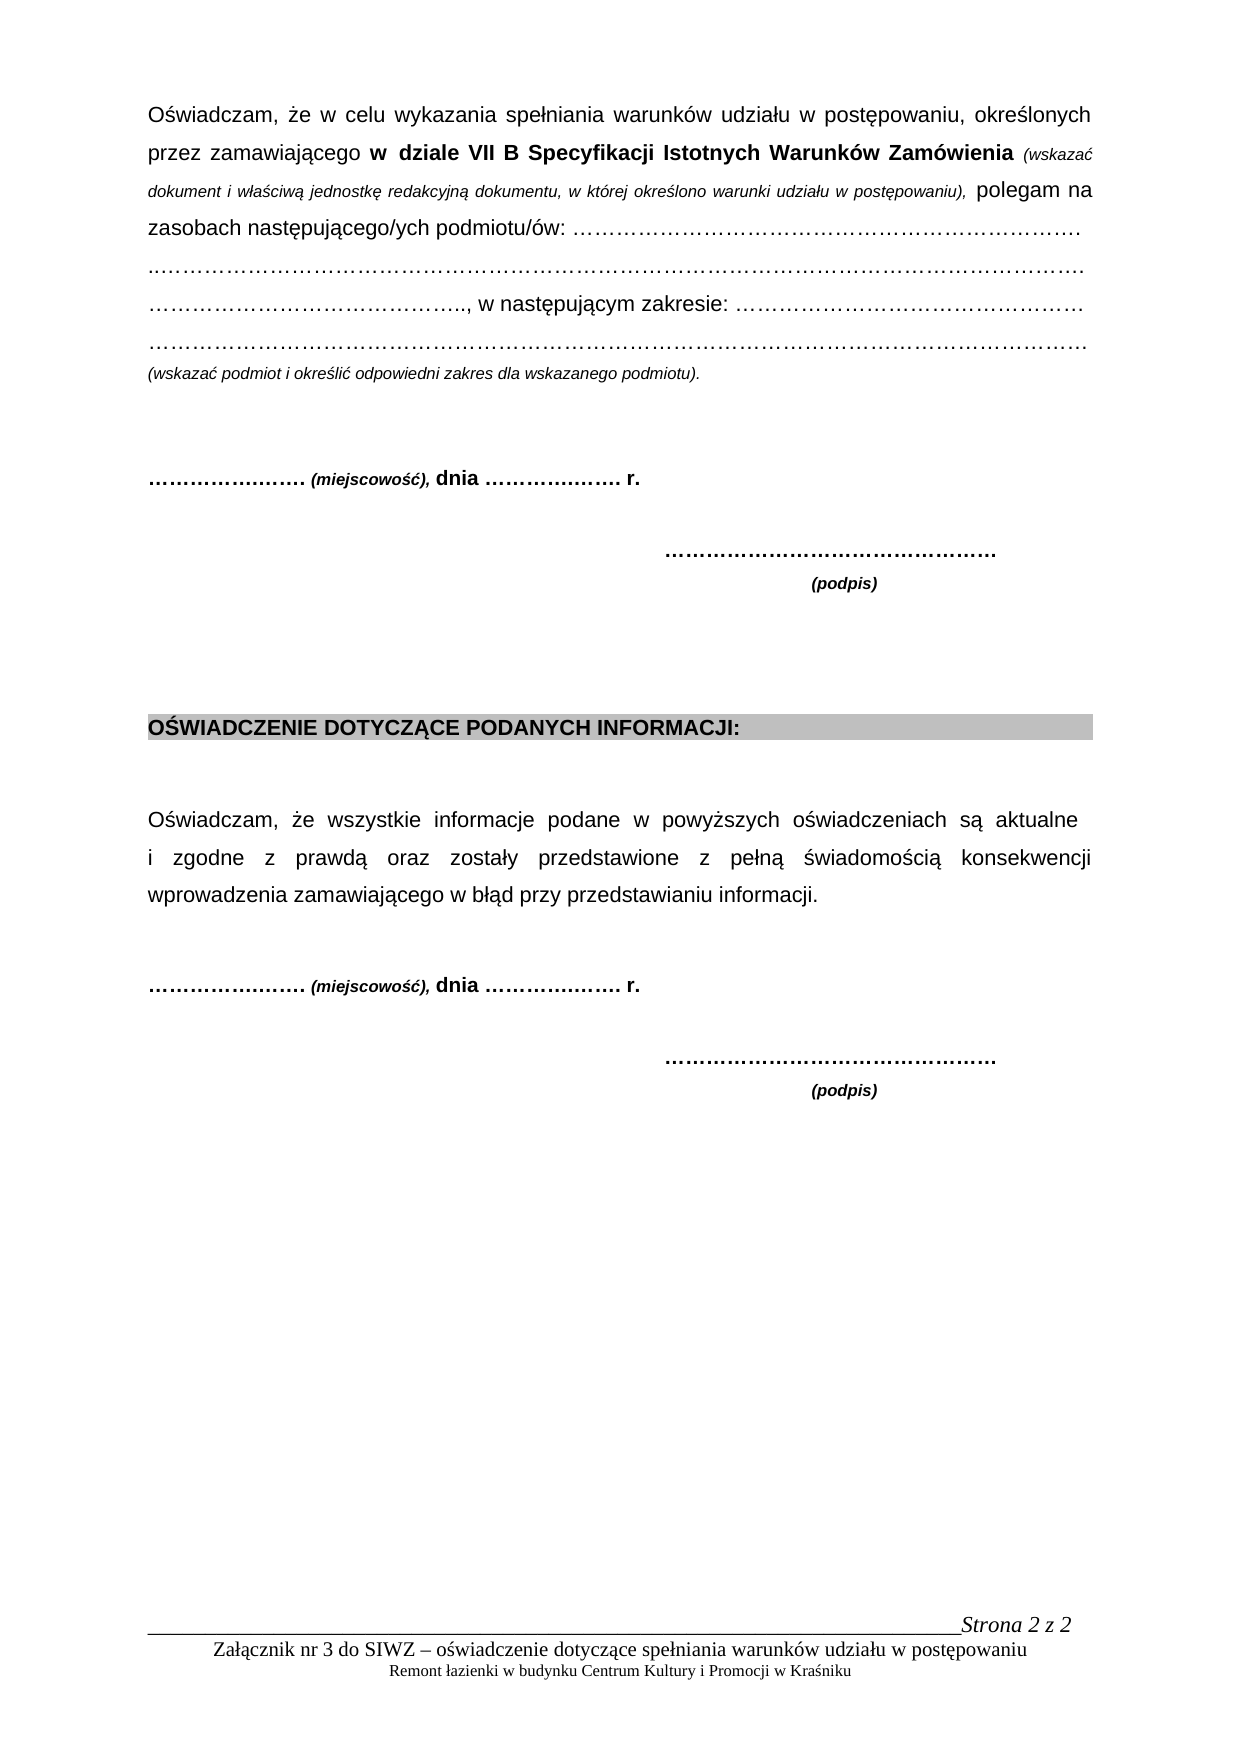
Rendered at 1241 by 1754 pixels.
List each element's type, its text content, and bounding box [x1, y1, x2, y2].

text ………………………………………………………………………………………………………………… (wskazać podmiot i określić odpowiedni zakres dla wskazanego podmiotu). [148, 329, 1093, 383]
text …………….……. (miejscowość), dnia ………….……. r. [148, 973, 1093, 997]
text ..……………………………………………………………………………………………………………….…………………………………….., w następującym zakresie: ………………………………………… [148, 253, 1093, 316]
text ………………………………………… [148, 1045, 1093, 1069]
text (podpis) [738, 574, 1093, 593]
text (podpis) [738, 1081, 1093, 1100]
text …………….……. (miejscowość), dnia ………….……. r. [148, 466, 1093, 490]
text OŚWIADCZENIE DOTYCZĄCE PODANYCH INFORMACJI: [148, 714, 1093, 740]
text ………………………………………… [148, 538, 1093, 562]
text Oświadczam, że w celu wykazania spełniania warunków udziału w postępowaniu, określonych przez zamawiającego w dziale VII B Specyfikacji Istotnych Warunków Zamówienia (wskazać dokument i właściwą jednostkę redakcyjną dokumentu, w której określono warunki udziału w postępowaniu), polegam na zasobach następującego/ych podmiotu/ów: ……………………………………………………………. [148, 102, 1093, 240]
text Oświadczam, że wszystkie informacje podane w powyższych oświadczeniach są aktualne i zgodne z prawdą oraz zostały przedstawione z pełną świadomością konsekwencji wprowadzenia zamawiającego w błąd przy przedstawianiu informacji. [148, 807, 1093, 908]
